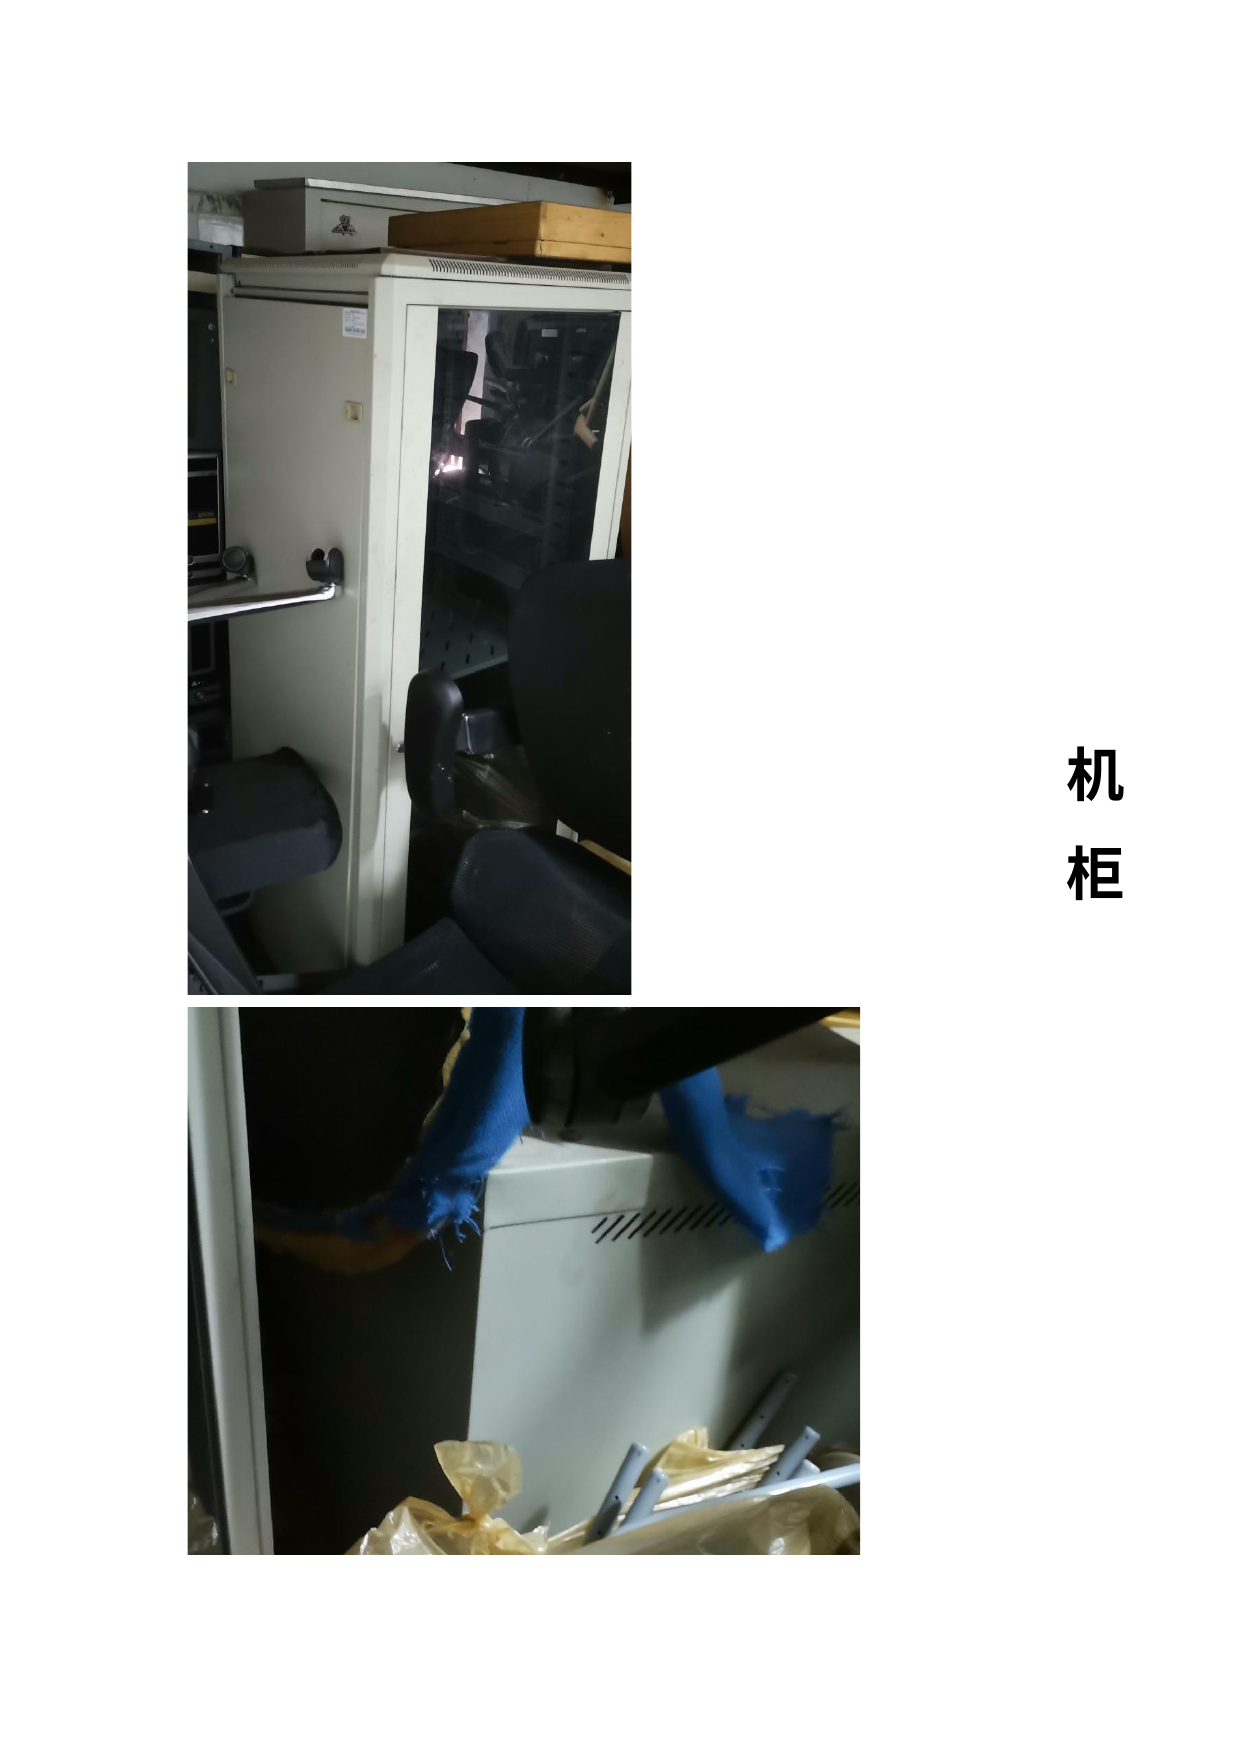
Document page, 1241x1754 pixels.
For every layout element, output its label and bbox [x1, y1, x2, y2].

picture [187, 162, 632, 995]
picture [187, 1007, 861, 1555]
